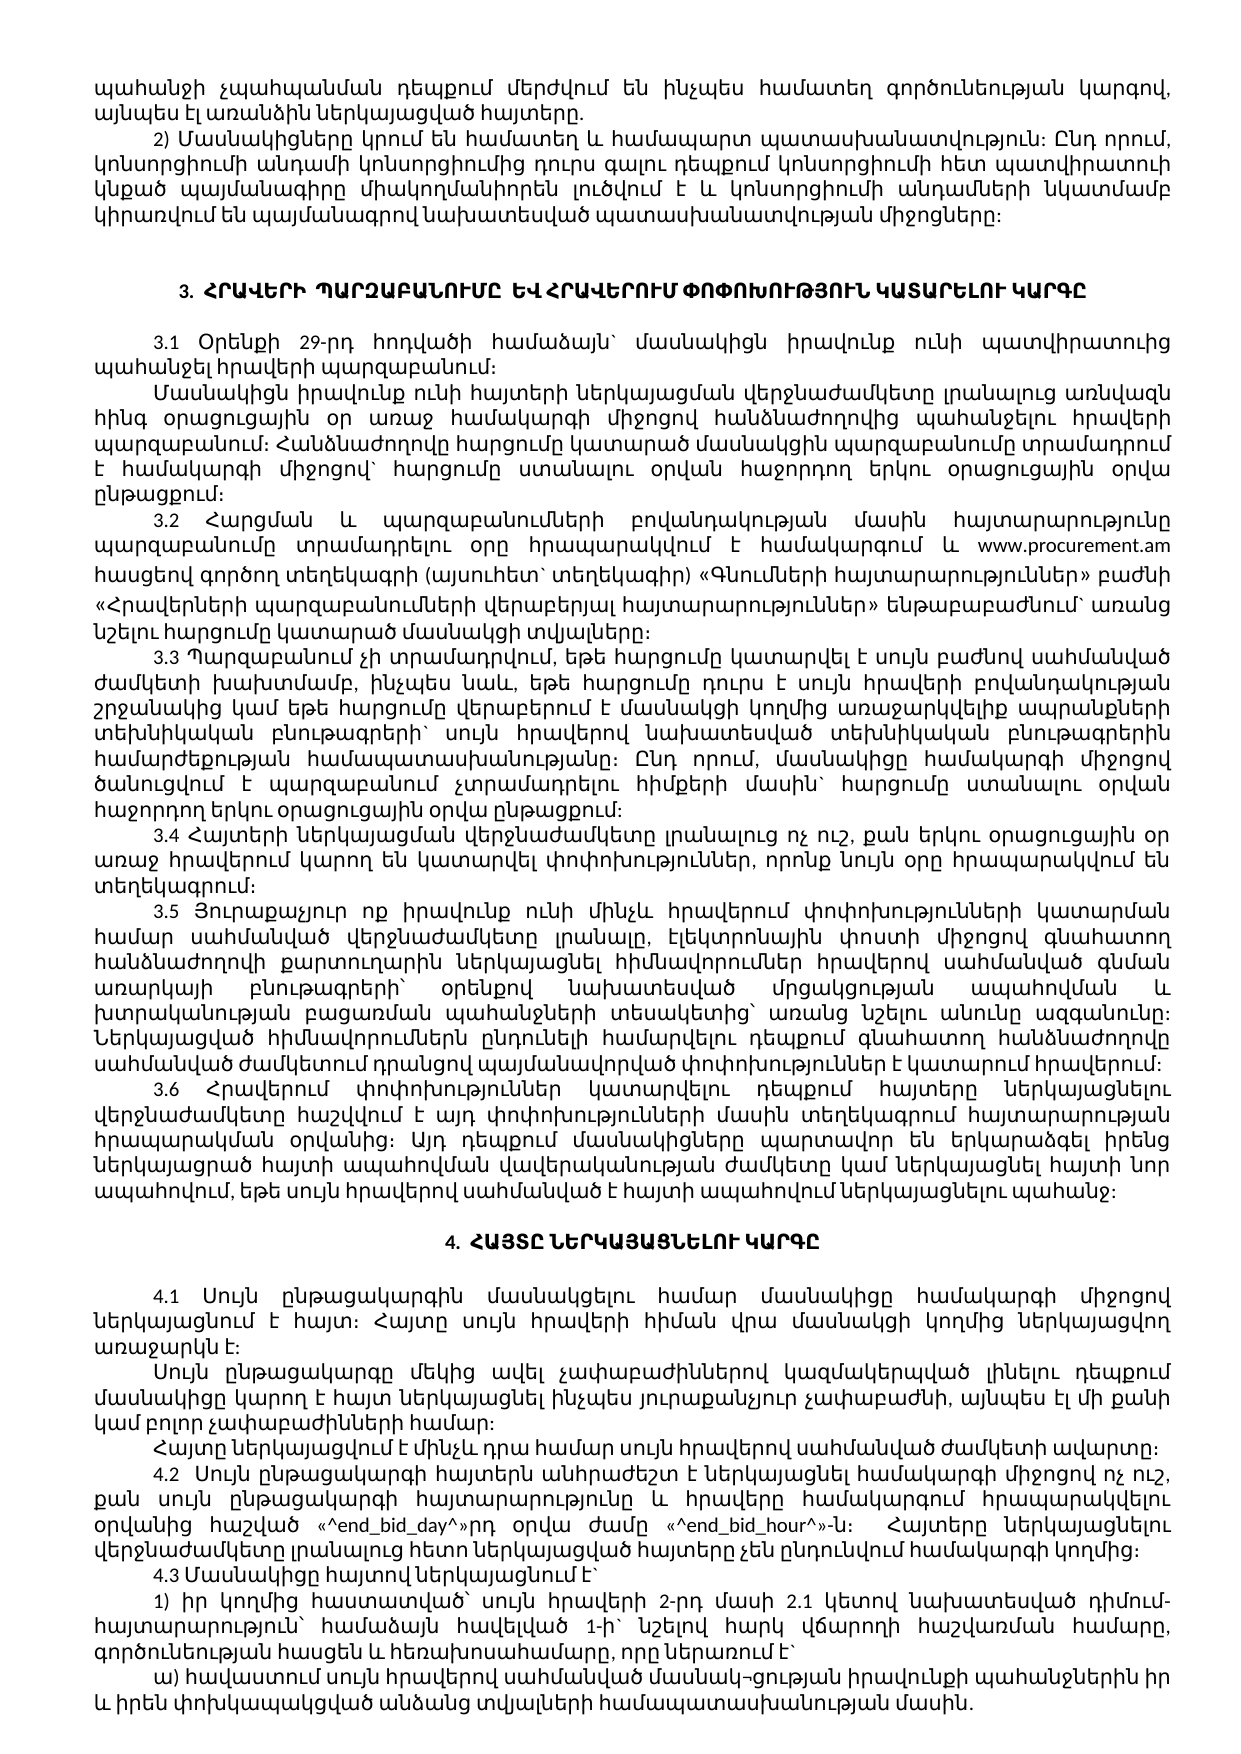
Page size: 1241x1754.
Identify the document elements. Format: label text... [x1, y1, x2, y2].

text 1) իր կողմից հաստատված՝ սույն հրավերի 2-րդ մասի 2.1 կետով նախատեսված դիմում-հայտարարություն՝ համաձայն հավելված 1-ի` նշելով հարկ վճարողի հաշվառման համարը, գործունեության հասցեն և հեռախոսահամարը, որը ներառում է` [94, 1588, 1171, 1664]
text 3. ՀՐԱՎԵՐԻ ՊԱՐԶԱԲԱՆՈՒՄԸ ԵՎ ՀՐԱՎԵՐՈՒՄ ՓՈՓՈԽՈՒԹՅՈՒՆ ԿԱՏԱՐԵԼՈՒ ԿԱՐԳԸ [94, 278, 1171, 304]
text 3.5 Յուրաքաչյուր ոք իրավունք ունի մինչև հրավերում փոփոխությունների կատարման համար սահմանված վերջնաժամկետը լրանալը, էլեկտրոնային փոստի միջոցով գնահատող հանձնաժողովի քարտուղարին ներկայացնել հիմնավորումներ հրավերով սահմանված գնման առարկայի բնութագրերի՝ օրենքով նախատեսված մրցակցության ապահովման և խտրականության բացառման պահանջների տեսակետից՝ առանց նշելու անունը ազգանունը: Ներկայացված հիմնավորումներն ընդունելի համարվելու դեպքում գնահատող հանձնաժողովը սահմանված ժամկետում դրանցով պայմանավորված փոփոխություններ է կատարում հրավերում: [94, 898, 1171, 1076]
text 3.6 Հրավերում փոփոխություններ կատարվելու դեպքում հայտերը ներկայացնելու վերջնաժամկետը հաշվվում է այդ փոփոխությունների մասին տեղեկագրում հայտարարության հրապարակման օրվանից։ Այդ դեպքում մասնակիցները պարտավոր են երկարաձգել իրենց ներկայացրած հայտի ապահովման վավերականության ժամկետը կամ ներկայացնել հայտի նոր ապահովում, եթե սույն հրավերով սահմանված է հայտի ապահովում ներկայացնելու պահանջ: [94, 1076, 1171, 1203]
text 4.3 Մասնակիցը հայտով ներկայացնում է` [94, 1563, 1171, 1588]
text 3.2 Հարցման և պարզաբանումների բովանդակության մասին հայտարարությունը պարզաբանումը տրամադրելու օրը հրապարակվում է համակարգում և www.procurement.am հասցեով գործող տեղեկագրի (այսուհետ` տեղեկագիր) «Գնումների հայտարարություններ» բաժնի «Հրավերների պարզաբանումների վերաբերյալ հայտարարություններ» ենթաբաբաժնում` առանց նշելու հարցումը կատարած մասնակցի տվյալները։ [94, 507, 1171, 644]
text 2) Մասնակիցները կրում են համատեղ և համապարտ պատասխանատվություն: Ընդ որում, կոնսորցիումի անդամի կոնսորցիումից դուրս գալու դեպքում կոնսորցիումի հետ պատվիրատուի կնքած պայմանագիրը միակողմանիորեն լուծվում է և կոնսորցիումի անդամների նկատմամբ կիրառվում են պայմանագրով նախատեսված պատասխանատվության միջոցները: [94, 126, 1171, 227]
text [94, 75, 1171, 126]
text Մասնակիցն իրավունք ունի հայտերի ներկայացման վերջնաժամկետը լրանալուց առնվազն հինգ օրացուցային օր առաջ համակարգի միջոցով հանձնաժողովից պահանջելու հրավերի պարզաբանում։ Հանձնաժողովը հարցումը կատարած մասնակցին պարզաբանումը տրամադրում է համակարգի միջոցով` հարցումը ստանալու օրվան հաջորդող երկու օրացուցային օրվա ընթացքում։ [94, 380, 1171, 507]
text ա) հավաստում սույն հրավերով սահմանված մասնակ¬ցության իրավունքի պահանջներին իր և իրեն փոխկապակցված անձանց տվյալների համապատասխանության մասին. [94, 1664, 1171, 1715]
text 4.1 Սույն ընթացակարգին մասնակցելու համար մասնակիցը համակարգի միջոցով ներկայացնում է հայտ։ Հայտը սույն հրավերի հիման վրա մասնակցի կողմից ներկայացվող առաջարկն է: [94, 1283, 1171, 1359]
text 4.2 Սույն ընթացակարգի հայտերն անհրաժեշտ է ներկայացնել համակարգի միջոցով ոչ ուշ, քան սույն ընթացակարգի հայտարարությունը և հրավերը համակարգում հրապարակվելու օրվանից հաշված «^end_bid_day^»րդ օրվա ժամը «^end_bid_hour^»-ն։ Հայտերը ներկայացնելու վերջնաժամկետը լրանալուց հետո ներկայացված հայտերը չեն ընդունվում համակարգի կողմից։ [94, 1461, 1171, 1563]
text 3.4 Հայտերի ներկայացման վերջնաժամկետը լրանալուց ոչ ուշ, քան երկու օրացուցային օր առաջ հրավերում կարող են կատարվել փոփոխություններ, որոնք նույն օրը հրապարակվում են տեղեկագրում։ [94, 822, 1171, 898]
text 3.1 Օրենքի 29-րդ հոդվածի համաձայն` մասնակիցն իրավունք ունի պատվիրատուից պահանջել հրավերի պարզաբանում։ [94, 329, 1171, 380]
text 3.3 Պարզաբանում չի տրամադրվում, եթե հարցումը կատարվել է սույն բաժնով սահմանված ժամկետի խախտմամբ, ինչպես նաև, եթե հարցումը դուրս է սույն հրավերի բովանդակության շրջանակից կամ եթե հարցումը վերաբերում է մասնակցի կողմից առաջարկվելիք ապրանքների տեխնիկական բնութագրերի` սույն հրավերով նախատեսված տեխնիկական բնութագրերին համարժեքության համապատասխանությանը։ Ընդ որում, մասնակիցը համակարգի միջոցով ծանուցվում է պարզաբանում չտրամադրելու հիմքերի մասին` հարցումը ստանալու օրվան հաջորդող երկու օրացուցային օրվա ընթացքում: [94, 644, 1171, 822]
text Հայտը ներկայացվում է մինչև դրա համար սույն հրավերով սահմանված ժամկետի ավարտը։ [94, 1436, 1171, 1461]
text Սույն ընթացակարգը մեկից ավել չափաբաժիններով կազմակերպված լինելու դեպքում մասնակիցը կարող է հայտ ներկայացնել ինչպես յուրաքանչյուր չափաբաժնի, այնպես էլ մի քանի կամ բոլոր չափաբաժինների համար: [94, 1359, 1171, 1436]
text 4. ՀԱՅՏԸ ՆԵՐԿԱՅԱՑՆԵԼՈՒ ԿԱՐԳԸ [94, 1229, 1171, 1254]
